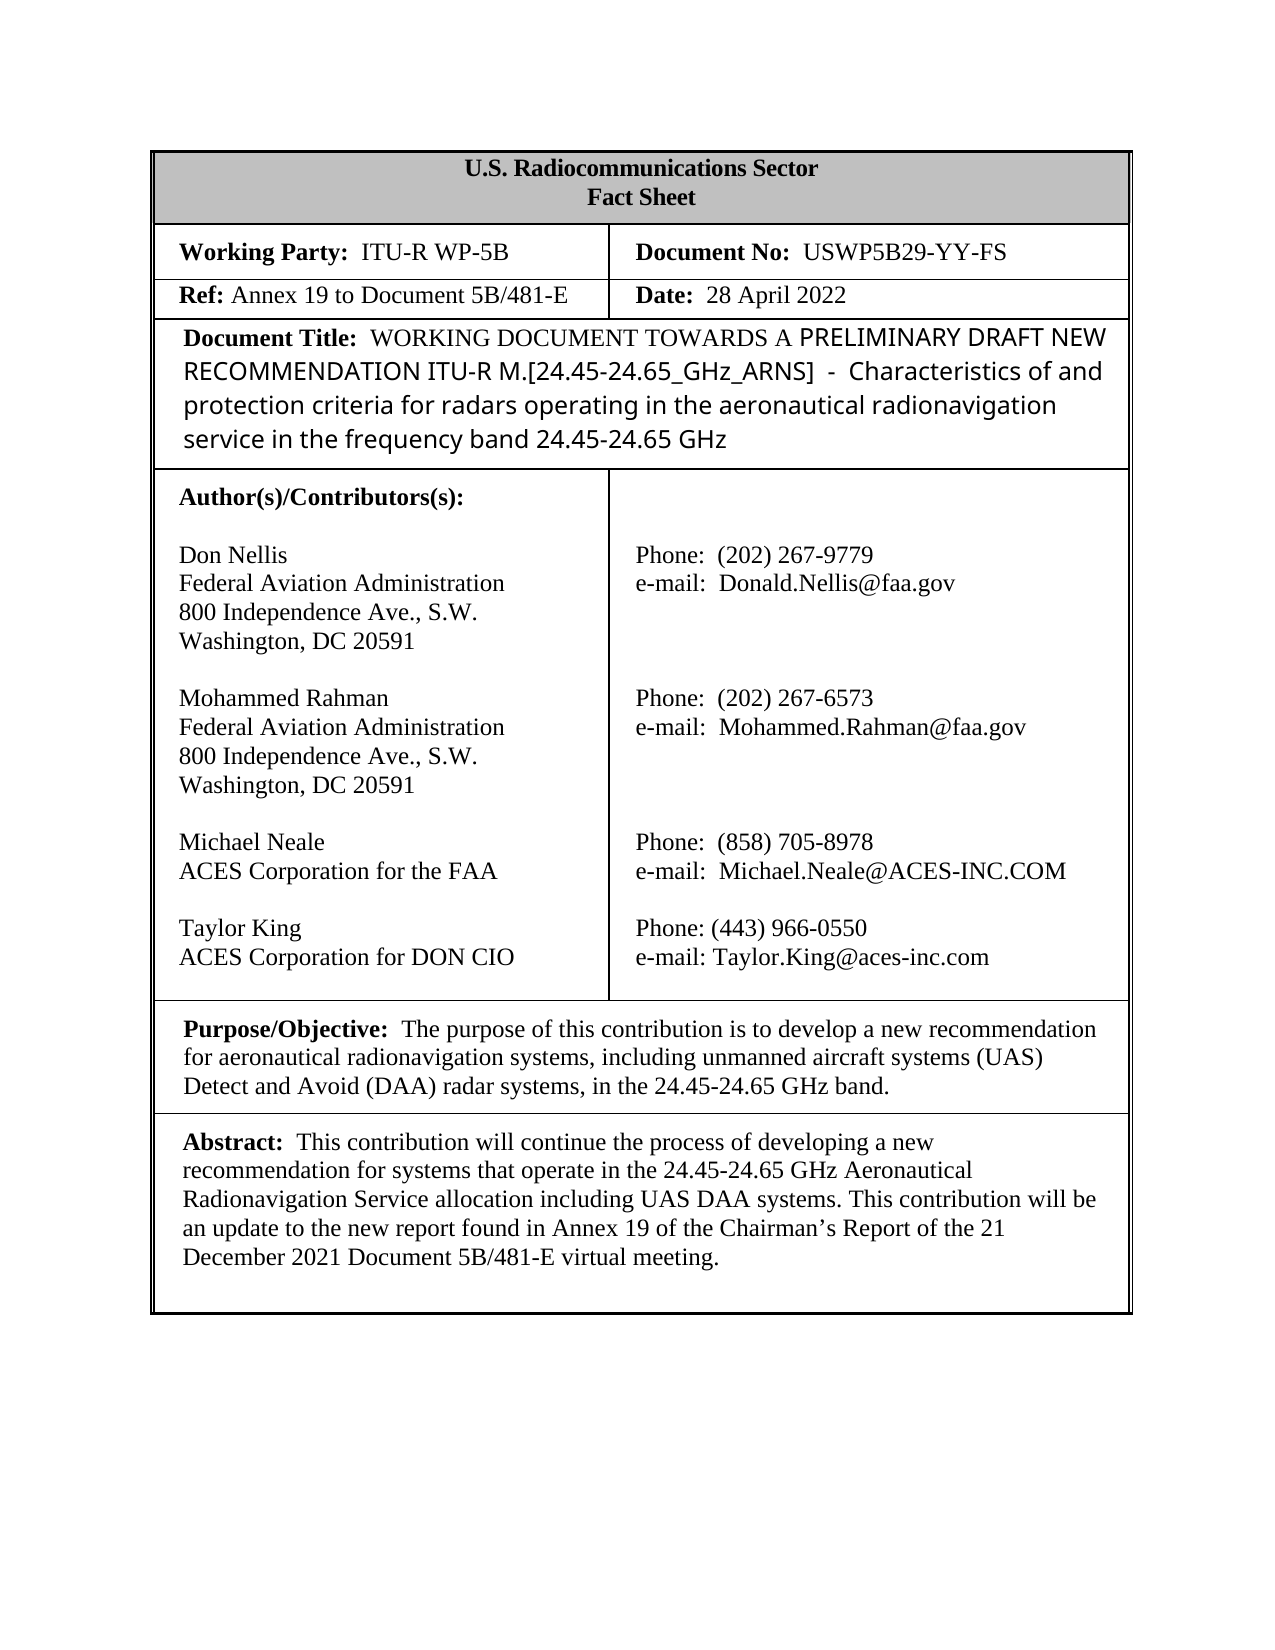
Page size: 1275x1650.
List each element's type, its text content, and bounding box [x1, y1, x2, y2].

table_cell Author(s)/Contributors(s): Don Nellis Federal Aviation Administration 800 Independence Ave., S.W. Washington, DC 20591 Mohammed Rahman Federal Aviation Administration 800 Independence Ave., S.W. Washington, DC 20591 Michael Neale ACES Corporation for the FAA Taylor King ACES Corporation for DON CIO [155, 470, 608, 1000]
table_cell Ref: Annex 19 to Document 5B/481-E [155, 280, 608, 318]
table_header U.S. Radiocommunications Sector Fact Sheet [155, 153, 1128, 223]
table_cell Abstract: This contribution will continue the process of developing a new recommendation for systems that operate in the 24.45-24.65 GHz Aeronautical Radionavigation Service allocation including UAS DAA systems. This contribution will be an update to the new report found in Annex 19 of the Chairman’s Report of the 21 December 2021 Document 5B/481-E virtual meeting. [155, 1114, 1128, 1312]
table_cell Document No: USWP5B29-YY-FS [610, 225, 1128, 278]
table_cell Document Title: WORKING DOCUMENT TOWARDS A PRELIMINARY DRAFT NEW RECOMMENDATION ITU-R M.[24.45-24.65_GHz_ARNS] - Characteristics of and protection criteria for radars operating in the aeronautical radionavigation service in the frequency band 24.45-24.65 GHz [155, 320, 1128, 468]
table_cell Working Party: ITU-R WP-5B [155, 225, 608, 278]
table_cell Purpose/Objective: The purpose of this contribution is to develop a new recommendation for aeronautical radionavigation systems, including unmanned aircraft systems (UAS) Detect and Avoid (DAA) radar systems, in the 24.45-24.65 GHz band. [155, 1001, 1128, 1112]
table_cell Date: 28 April 2022 [610, 280, 1128, 318]
table_cell Phone: (202) 267-9779 e-mail: Donald.Nellis@faa.gov Phone: (202) 267-6573 e-mail: Mohammed.Rahman@faa.gov Phone: (858) 705-8978 e-mail: Michael.Neale@ACES-INC.COM Phone: (443) 966-0550 e-mail: Taylor.King@aces-inc.com [610, 470, 1128, 1000]
